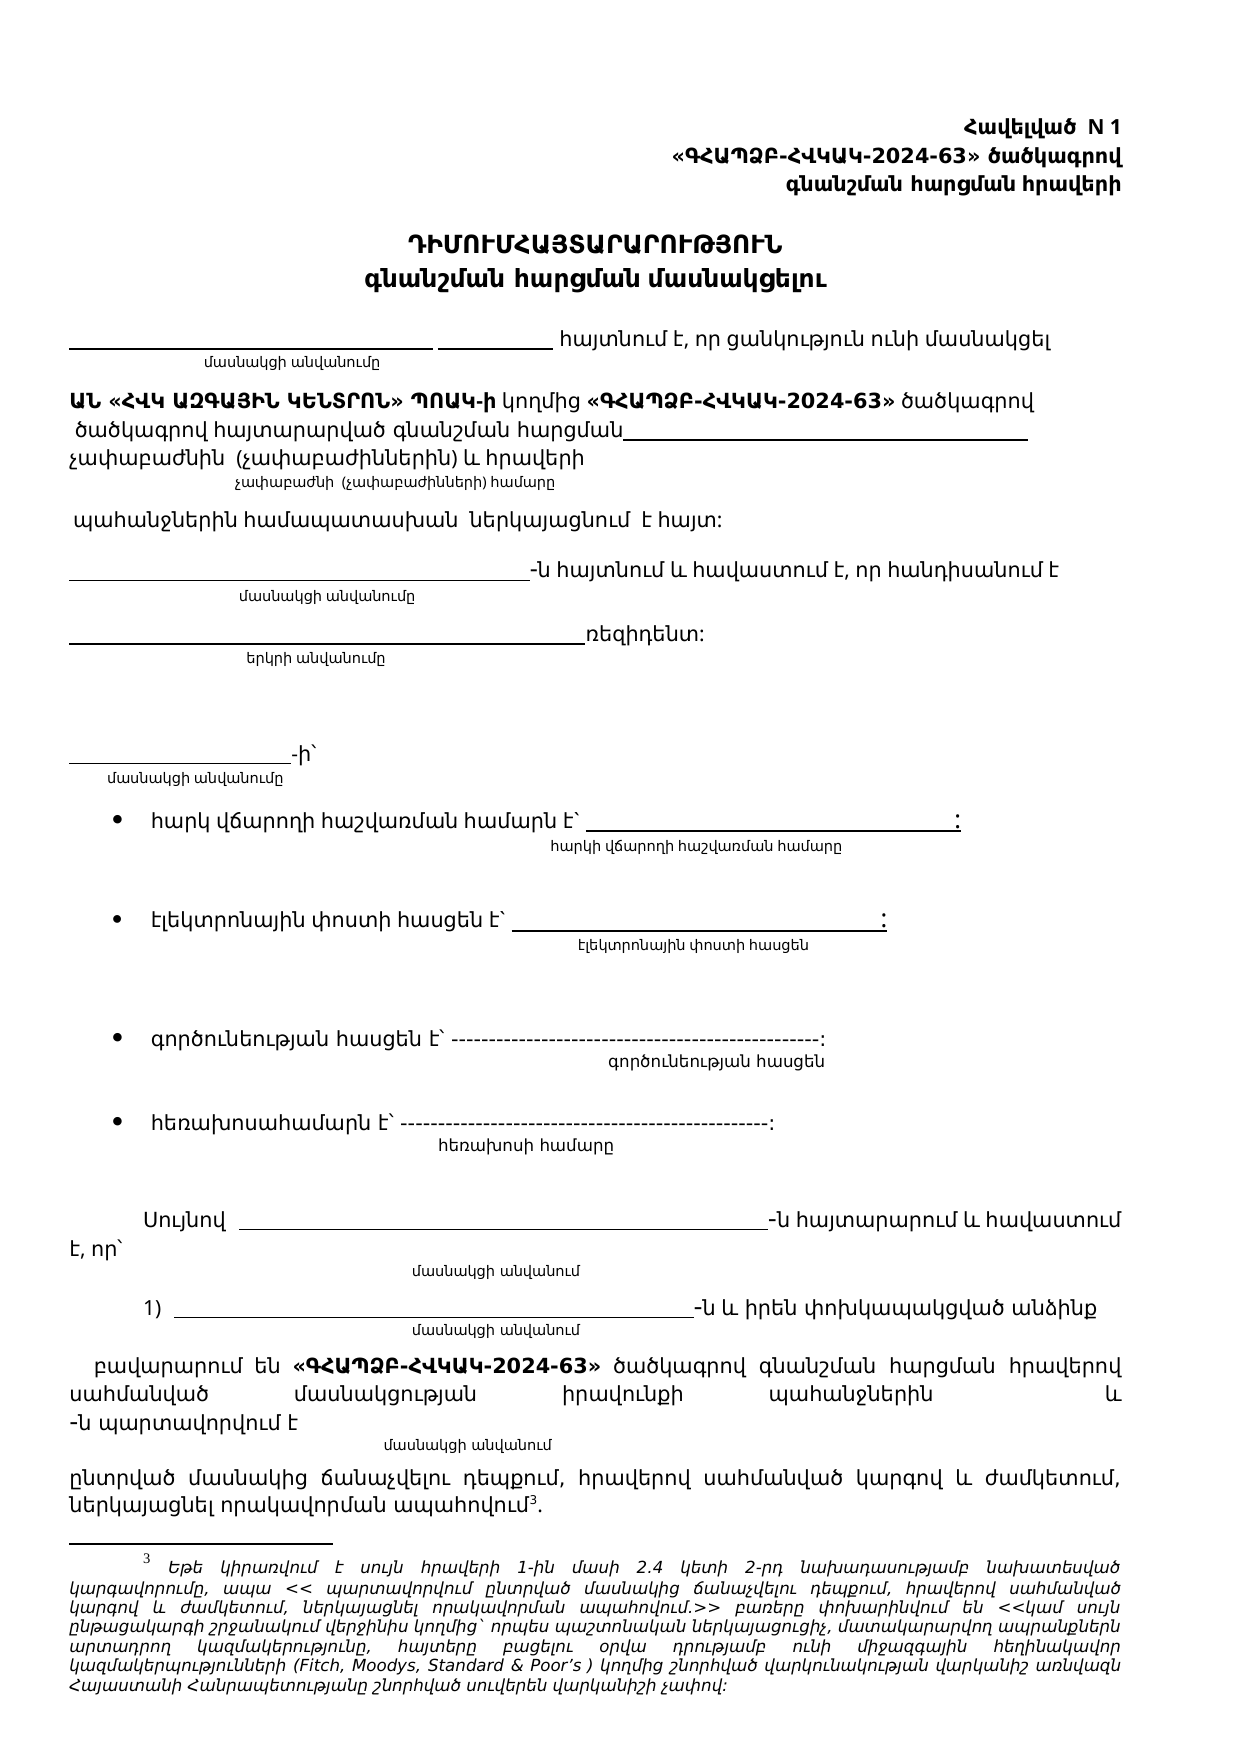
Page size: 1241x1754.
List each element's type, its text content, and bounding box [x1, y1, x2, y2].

text մասնակցի անվանում [69, 1263, 1121, 1292]
text հարկի վճարողի հաշվառման համարը [217, 836, 1121, 869]
text մասնակցի անվանումը [69, 585, 1121, 619]
text մասնակցի անվանումը [69, 767, 1121, 801]
text մասնակցի անվանումը [69, 352, 1121, 386]
text մասնակցի անվանում [69, 1437, 1121, 1466]
text -ի՝ [69, 739, 1121, 767]
text 1) -ն և իրեն փոխկապակցված անձինք [69, 1292, 1121, 1322]
text բավարարում են «ԳՀԱՊՁԲ-ՀՎԿԱԿ-2024-63» ծածկագրով գնանշման հարցման հրավերով սահմանված մասնակցության իրավունքի պահանջներին և -ն պարտավորվում է [69, 1351, 1121, 1437]
text Հավելված N 1 [69, 112, 1121, 141]
text չափաբաժնի (չափաբաժինների) համարը [69, 472, 1121, 506]
text մասնակցի անվանում [69, 1322, 1121, 1351]
text ծածկագրով հայտարարված գնանշման հարցման չափաբաժնին (չափաբաժիններին) և հրավերի [69, 415, 1121, 472]
list էլեկտրոնային փոստի հասցեն է` : [113, 901, 1121, 935]
text «ԳՀԱՊՁԲ-ՀՎԿԱԿ-2024-63» ծածկագրով [69, 141, 1121, 169]
list հեռախոսահամարն է՝ -------------------------------------------------: [113, 1108, 1121, 1136]
text ռեզիդենտ: [69, 619, 1121, 648]
text Սույնով -ն հայտարարում և հավաստում է, որ՝ [69, 1204, 1121, 1263]
text հայտնում է, որ ցանկություն ունի մասնակցել [69, 324, 1121, 352]
text -ն հայտնում և հավաստում է, որ հանդիսանում է [69, 551, 1121, 585]
text հեռախոսի համարը [438, 1136, 1121, 1156]
text ընտրված մասնակից ճանաչվելու դեպքում, հրավերով սահմանված կարգով և ժամկետում, ներկայացնել որակավորման ապահովում. [69, 1466, 1121, 1519]
text ԱՆ «ՀՎԿ ԱԶԳԱՅԻՆ ԿԵՆՏՐՈՆ» ՊՈԱԿ-ի կողմից «ԳՀԱՊՁԲ-ՀՎԿԱԿ-2024-63» ծածկագրով [69, 386, 1121, 415]
list գործունեության հասցեն է՝ -------------------------------------------------: [113, 1024, 1121, 1052]
subtitle գնանշման հարցման մասնակցելու [69, 261, 1121, 295]
text գնանշման հարցման հրավերի [69, 169, 1121, 198]
list հարկ վճարողի հաշվառման համարն է` : [113, 801, 1121, 836]
text երկրի անվանումը [69, 648, 1121, 682]
text էլեկտրոնային փոստի հասցեն [69, 935, 1121, 969]
text ԴԻՄՈՒՄՀԱՅՏԱՐԱՐՈՒԹՅՈՒՆ [69, 227, 1121, 261]
text պահանջներին համապատասխան ներկայացնում է հայտ: [69, 506, 1121, 534]
text գործունեության հասցեն [69, 1052, 1121, 1071]
